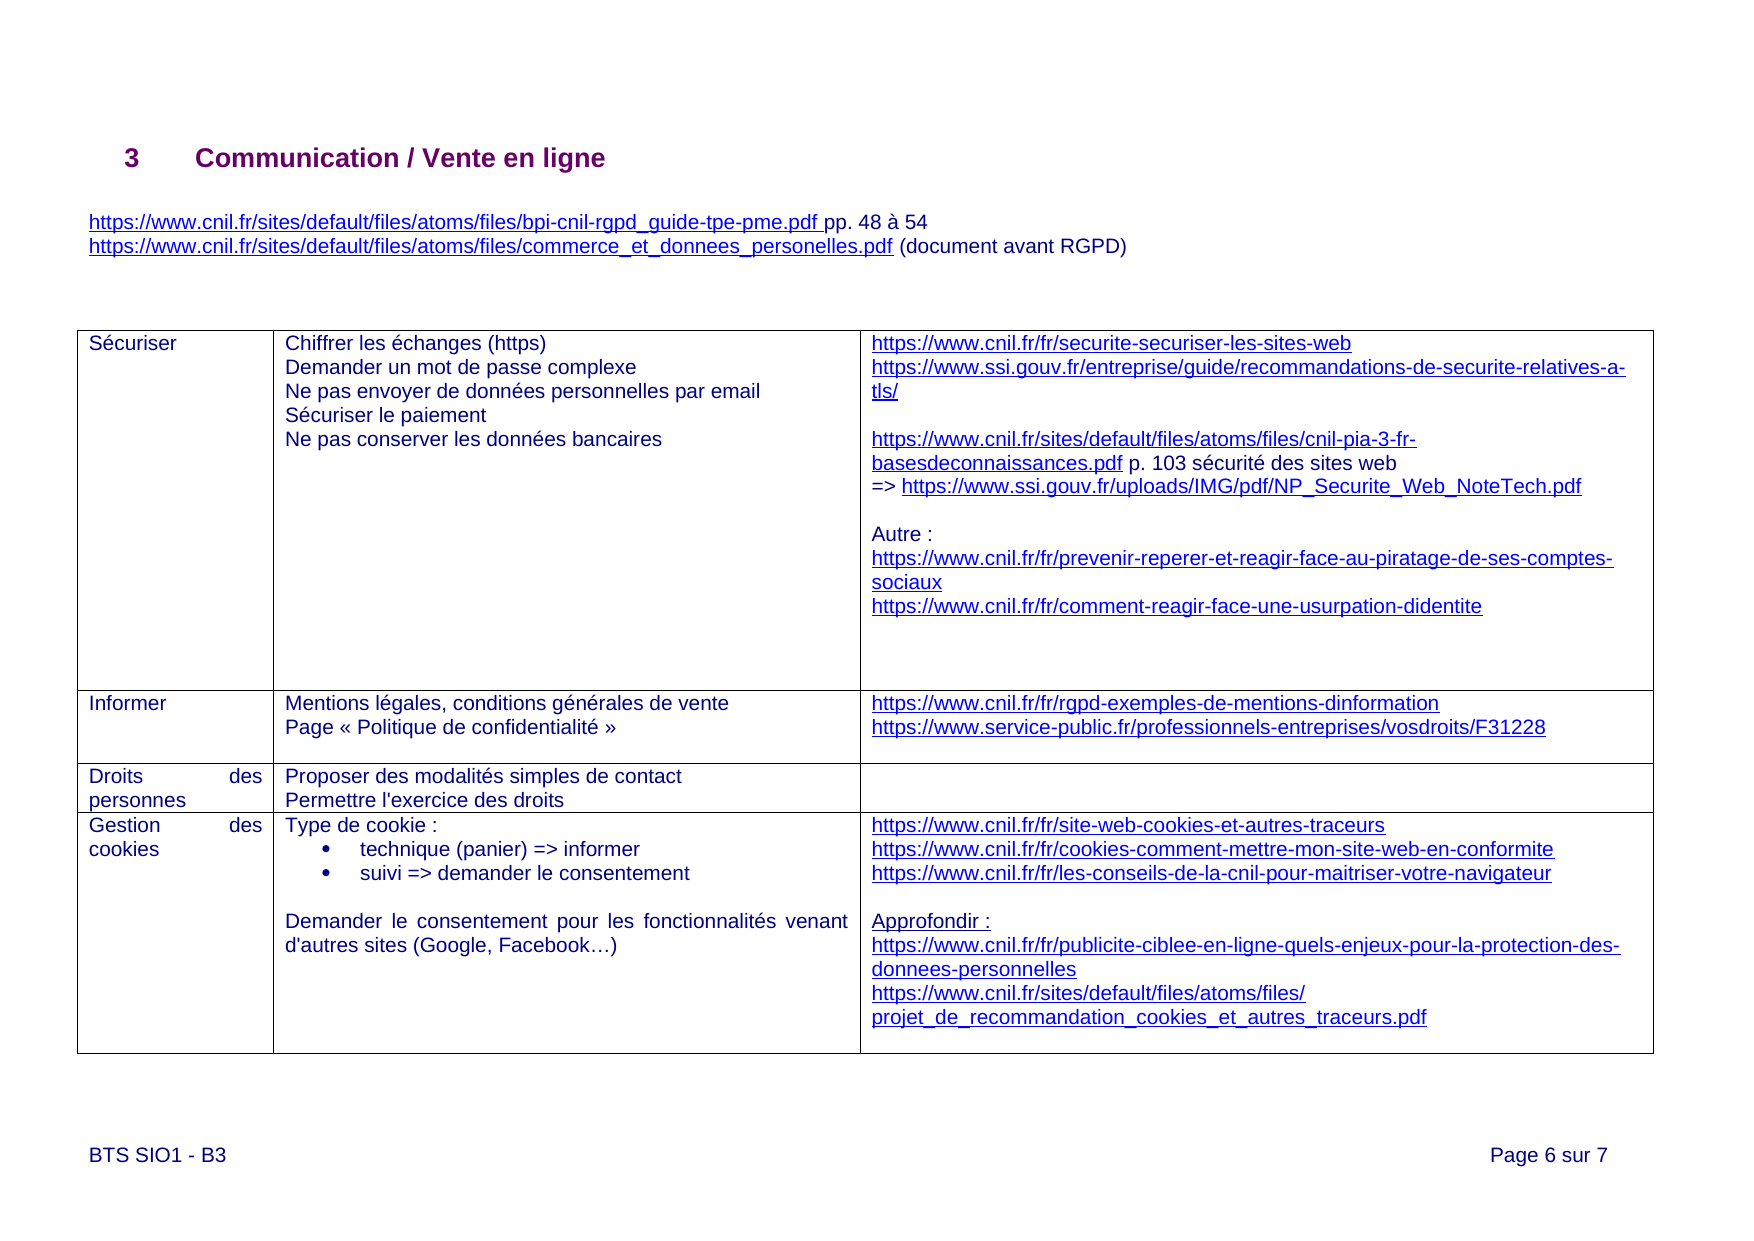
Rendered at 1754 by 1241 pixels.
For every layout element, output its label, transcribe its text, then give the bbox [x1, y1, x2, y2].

table_header https://www.cnil.fr/fr/securite-securiser-les-sites-web https://www.ssi.gouv.fr/entreprise/guide/recommandations-de-securite-relatives-a-tls/ https://www.cnil.fr/sites/default/files/atoms/files/cnil-pia-3-fr-basesdeconnaissances.pdf p. 103 sécurité des sites web => https://www.ssi.gouv.fr/uploads/IMG/pdf/NP_Securite_Web_NoteTech.pdf Autre : https://www.cnil.fr/fr/prevenir-reperer-et-reagir-face-au-piratage-de-ses-comptes-sociaux https://www.cnil.fr/fr/comment-reagir-face-une-usurpation-didentite [861, 331, 1653, 690]
table_cell Droits des personnes [78, 764, 273, 812]
table_cell Gestion des cookies [78, 813, 273, 1052]
text https://www.cnil.fr/sites/default/files/atoms/files/commerce_et_donnees_personelles.pdf (document avant RGPD) [89, 234, 1665, 258]
table_cell https://www.cnil.fr/fr/rgpd-exemples-de-mentions-dinformation https://www.service-public.fr/professionnels-entreprises/vosdroits/F31228 [861, 691, 1653, 763]
text https://www.cnil.fr/sites/default/files/atoms/files/bpi-cnil-rgpd_guide-tpe-pme.pdf pp. 48 à 54 [89, 210, 1665, 234]
subtitle Communication / Vente en ligne [124, 142, 1665, 173]
table_cell Type de cookie : technique (panier) => informer suivi => demander le consentement Demander le consentement pour les fonctionnalités venant d'autres sites (Google, Facebook…) [274, 813, 860, 1052]
table_cell Informer [78, 691, 273, 763]
table_cell Mentions légales, conditions générales de vente Page « Politique de confidentialité » [274, 691, 860, 763]
table_header Chiffrer les échanges (https) Demander un mot de passe complexe Ne pas envoyer de données personnelles par email Sécuriser le paiement Ne pas conserver les données bancaires [274, 331, 860, 690]
table_header Sécuriser [78, 331, 273, 690]
table_cell [861, 764, 1653, 812]
table_cell https://www.cnil.fr/fr/site-web-cookies-et-autres-traceurs https://www.cnil.fr/fr/cookies-comment-mettre-mon-site-web-en-conformite https://www.cnil.fr/fr/les-conseils-de-la-cnil-pour-maitriser-votre-navigateur Approfondir : https://www.cnil.fr/fr/publicite-ciblee-en-ligne-quels-enjeux-pour-la-protection-des-donnees-personnelles https://www.cnil.fr/sites/default/files/atoms/files/ projet_de_recommandation_cookies_et_autres_traceurs.pdf [861, 813, 1653, 1052]
table_cell Proposer des modalités simples de contact Permettre l'exercice des droits [274, 764, 860, 812]
